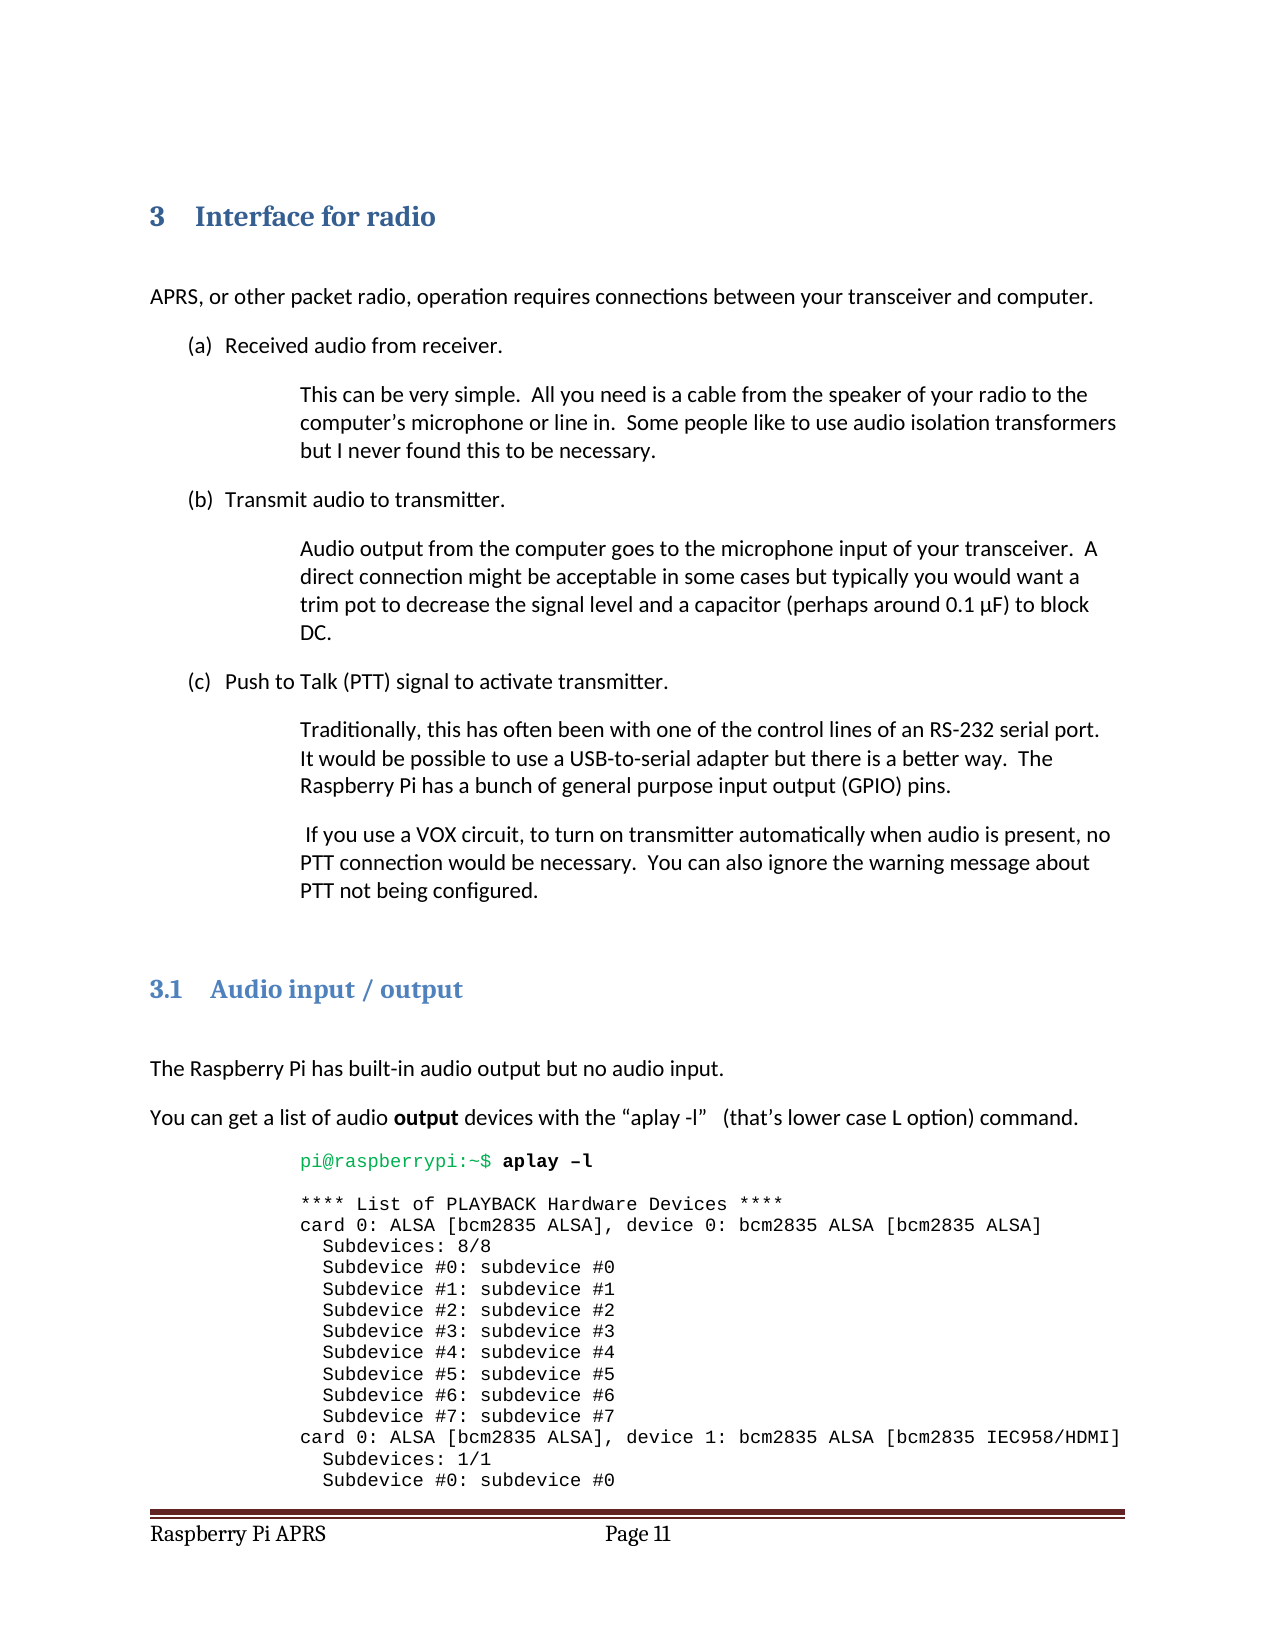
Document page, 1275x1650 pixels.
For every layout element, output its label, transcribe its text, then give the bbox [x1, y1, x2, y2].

list Push to Talk (PTT) signal to activate transmitter. [187, 667, 1125, 695]
text This can be very simple. All you need is a cable from the speaker of your radio to the computer’s microphone or line in. Some people like to use audio isolation transformers but I never found this to be necessary. [300, 380, 1125, 464]
list Received audio from receiver. [187, 331, 1125, 359]
text You can get a list of audio output devices with the “aplay -l” (that’s lower case L option) command. [150, 1103, 1125, 1131]
text Subdevice #6: subdevice #6 [300, 1386, 1125, 1407]
text Subdevice #4: subdevice #4 [300, 1343, 1125, 1364]
text Subdevices: 1/1 [300, 1449, 1125, 1471]
text Audio output from the computer goes to the microphone input of your transceiver. A direct connection might be acceptable in some cases but typically you would want a trim pot to decrease the signal level and a capacitor (perhaps around 0.1 µF) to block DC. [300, 534, 1125, 646]
text Subdevice #7: subdevice #7 [300, 1407, 1125, 1428]
text pi@raspberrypi:~$ aplay –l [300, 1152, 1125, 1173]
text Subdevice #0: subdevice #0 [300, 1471, 1125, 1492]
text Subdevices: 8/8 [300, 1237, 1125, 1258]
text card 0: ALSA [bcm2835 ALSA], device 0: bcm2835 ALSA [bcm2835 ALSA] [300, 1216, 1125, 1237]
text Subdevice #3: subdevice #3 [300, 1322, 1125, 1343]
text The Raspberry Pi has built-in audio output but no audio input. [150, 1054, 1125, 1082]
list Transmit audio to transmitter. [187, 485, 1125, 513]
subtitle Audio input / output [150, 974, 1125, 1005]
text **** List of PLAYBACK Hardware Devices **** [300, 1194, 1125, 1216]
text Subdevice #1: subdevice #1 [300, 1279, 1125, 1301]
text Subdevice #2: subdevice #2 [300, 1301, 1125, 1322]
subtitle Interface for radio [150, 200, 1125, 233]
text Subdevice #0: subdevice #0 [300, 1258, 1125, 1279]
text Traditionally, this has often been with one of the control lines of an RS-232 serial port. It would be possible to use a USB-to-serial adapter but there is a better way. The Raspberry Pi has a bunch of general purpose input output (GPIO) pins. [300, 716, 1125, 800]
text Subdevice #5: subdevice #5 [300, 1364, 1125, 1386]
text If you use a VOX circuit, to turn on transmitter automatically when audio is present, no PTT connection would be necessary. You can also ignore the warning message about PTT not being configured. [300, 821, 1125, 904]
text card 0: ALSA [bcm2835 ALSA], device 1: bcm2835 ALSA [bcm2835 IEC958/HDMI] [300, 1428, 1125, 1449]
text APRS, or other packet radio, operation requires connections between your transceiver and computer. [150, 282, 1125, 310]
